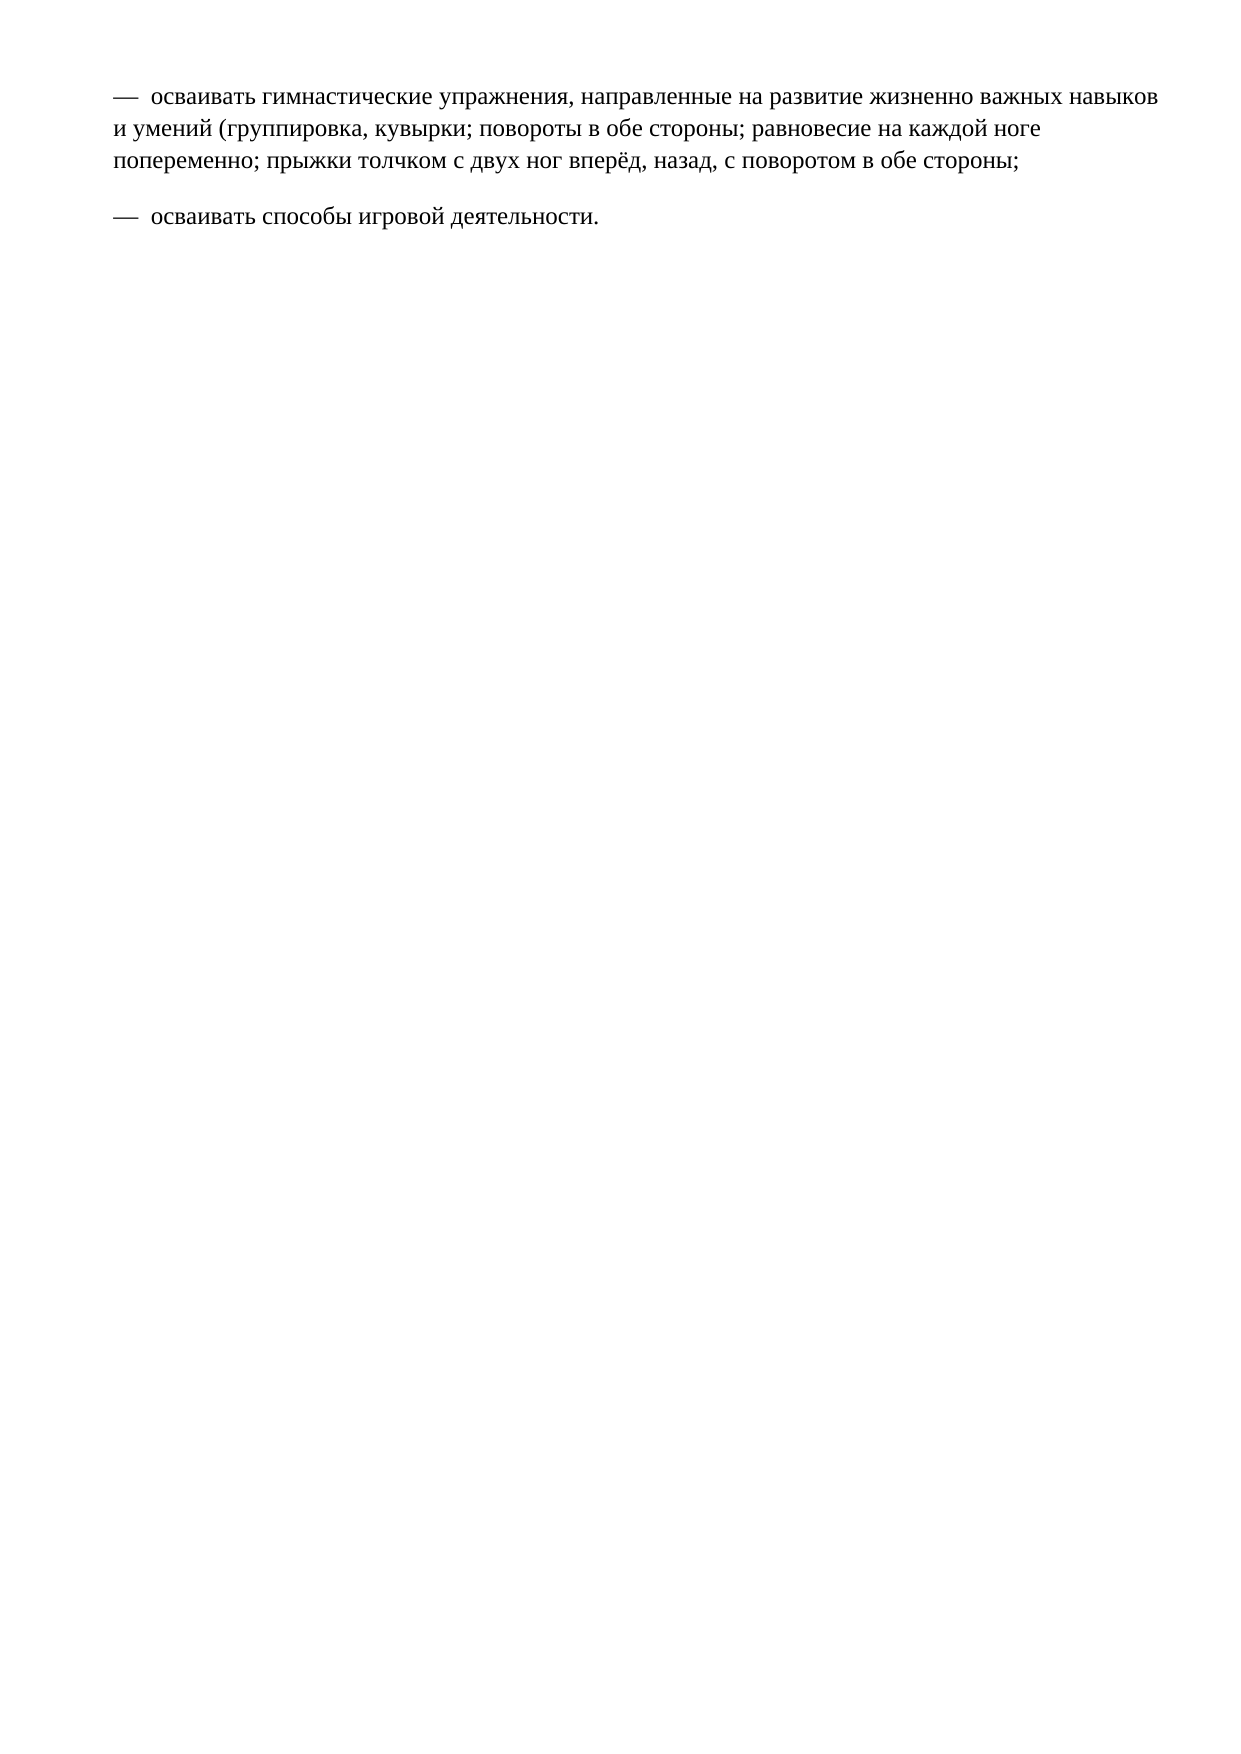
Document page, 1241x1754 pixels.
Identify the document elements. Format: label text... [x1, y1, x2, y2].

text — осваивать способы игровой деятельности. [113, 203, 1162, 230]
text — осваивать гимнастические упражнения, направленные на развитие жизненно важных навыков и умений (группировка, кувырки; повороты в обе стороны; равновесие на каждой ноге попеременно; прыжки толчком с двух ног вперёд, назад, с поворотом в обе стороны; [113, 81, 1162, 174]
